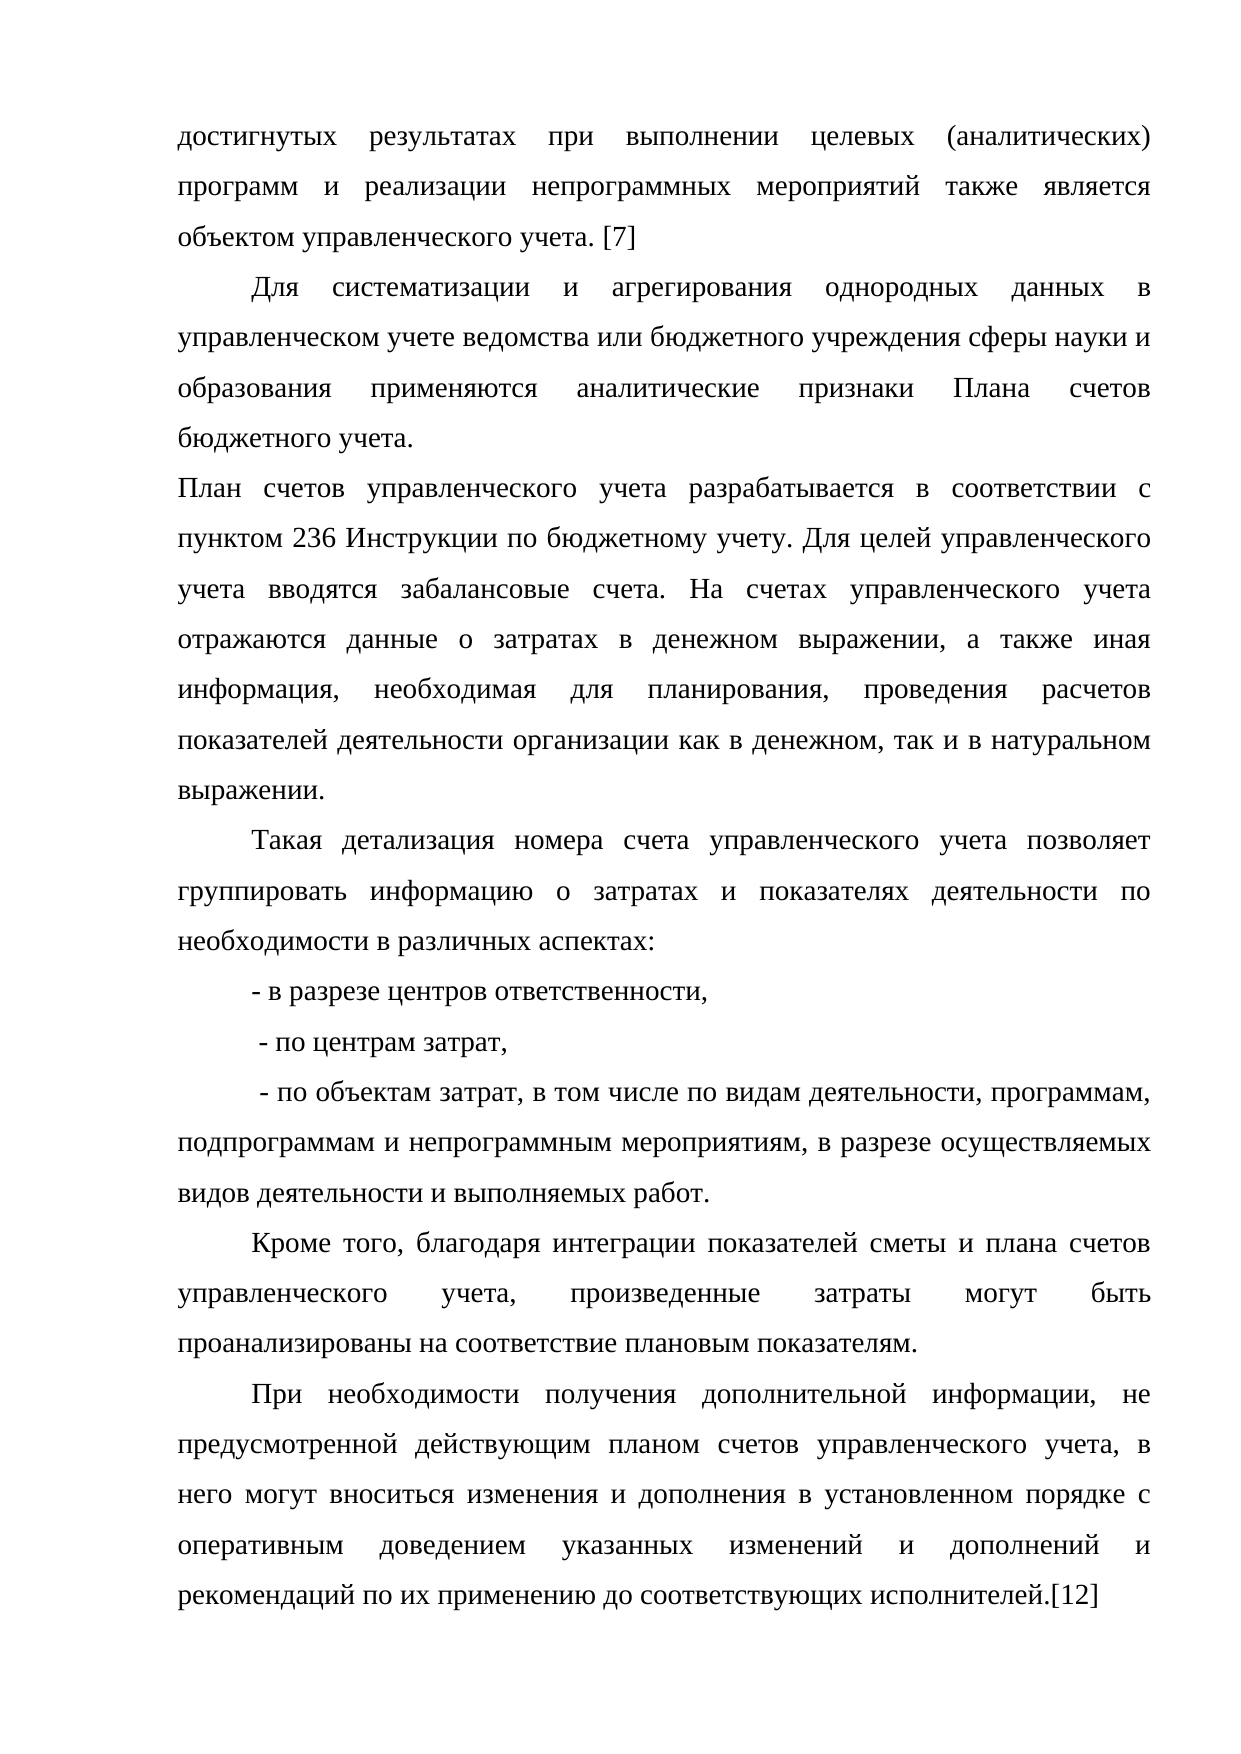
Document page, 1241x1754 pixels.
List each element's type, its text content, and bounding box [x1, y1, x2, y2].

text При необходимости получения дополнительной информации, не предусмотренной действующим планом счетов управленческого учета, в него могут вноситься изменения и дополнения в установленном порядке с оперативным доведением указанных изменений и дополнений и рекомендаций по их применению до соответствующих исполнителей.[12] [177, 1376, 1152, 1611]
text Для систематизации и агрегирования однородных данных в управленческом учете ведомства или бюджетного учреждения сферы науки и образования применяются аналитические признаки Плана счетов бюджетного учета. [177, 269, 1152, 453]
text - в разрезе центров ответственности, [177, 973, 1152, 1007]
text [177, 118, 1152, 252]
text Кроме того, благодаря интеграции показателей сметы и плана счетов управленческого учета, произведенные затраты могут быть проанализированы на соответствие плановым показателям. [177, 1225, 1152, 1359]
text План счетов управленческого учета разрабатывается в соответствии с пунктом 236 Инструкции по бюджетному учету. Для целей управленческого учета вводятся забалансовые счета. На счетах управленческого учета отражаются данные о затратах в денежном выражении, а также иная информация, необходимая для планирования, проведения расчетов показателей деятельности организации как в денежном, так и в натуральном выражении. [177, 470, 1152, 806]
text Такая детализация номера счета управленческого учета позволяет группировать информацию о затратах и показателях деятельности по необходимости в различных аспектах: [177, 822, 1152, 957]
text - по объектам затрат, в том числе по видам деятельности, программам, подпрограммам и непрограммным мероприятиям, в разрезе осуществляемых видов деятельности и выполняемых работ. [177, 1074, 1152, 1208]
text - по центрам затрат, [177, 1024, 1152, 1057]
